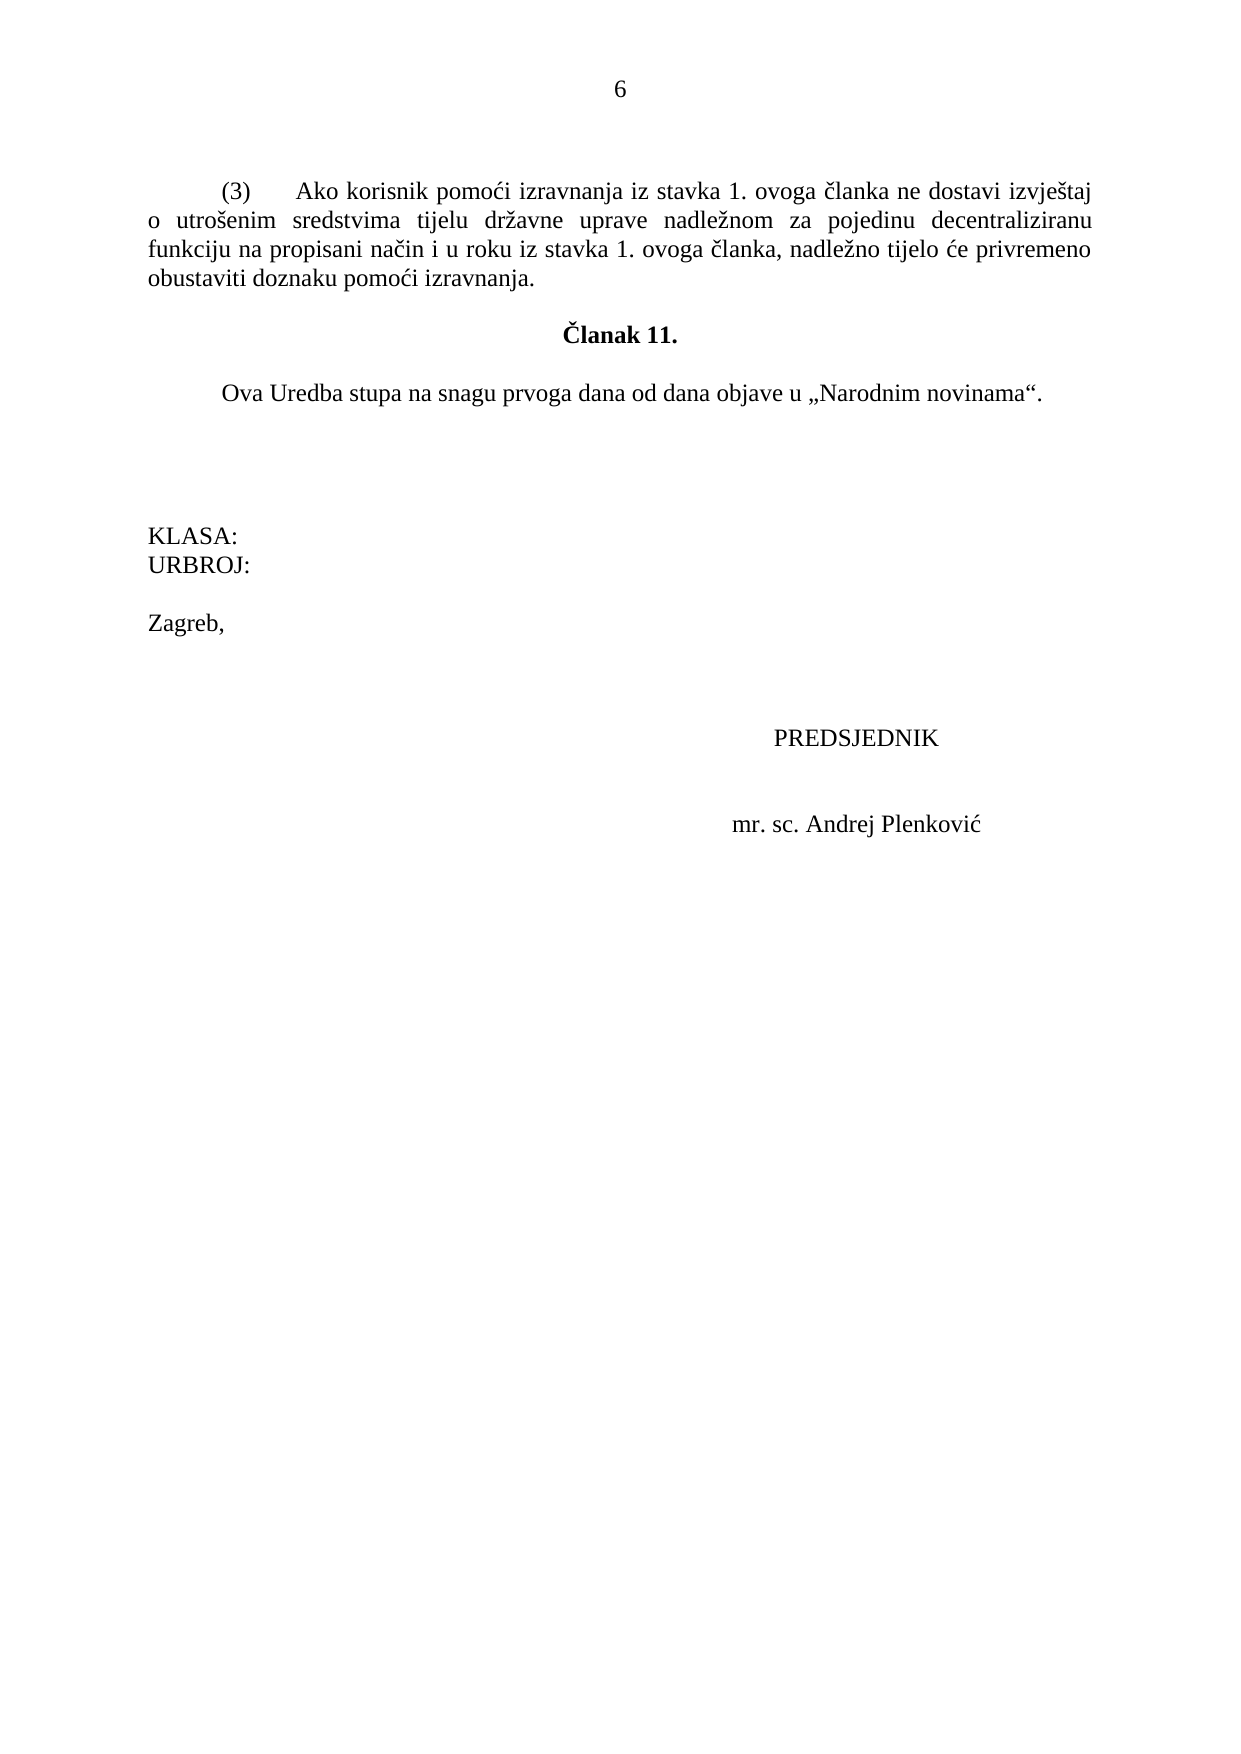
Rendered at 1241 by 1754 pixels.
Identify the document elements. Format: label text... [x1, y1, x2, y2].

text Zagreb, [148, 608, 1093, 636]
text URBROJ: [148, 550, 1093, 579]
text PREDSJEDNIK [148, 723, 1093, 751]
text KLASA: [148, 521, 1093, 550]
text Ova Uredba stupa na snagu prvoga dana od dana objave u „Narodnim novinama“. [148, 378, 1093, 406]
text Članak 11. [148, 320, 1093, 349]
text mr. sc. Andrej Plenković [148, 809, 1093, 838]
text (3) Ako korisnik pomoći izravnanja iz stavka 1. ovoga članka ne dostavi izvještaj o utrošenim sredstvima tijelu državne uprave nadležnom za pojedinu decentraliziranu funkciju na propisani način i u roku iz stavka 1. ovoga članka, nadležno tijelo će privremeno obustaviti doznaku pomoći izravnanja. [148, 176, 1093, 291]
